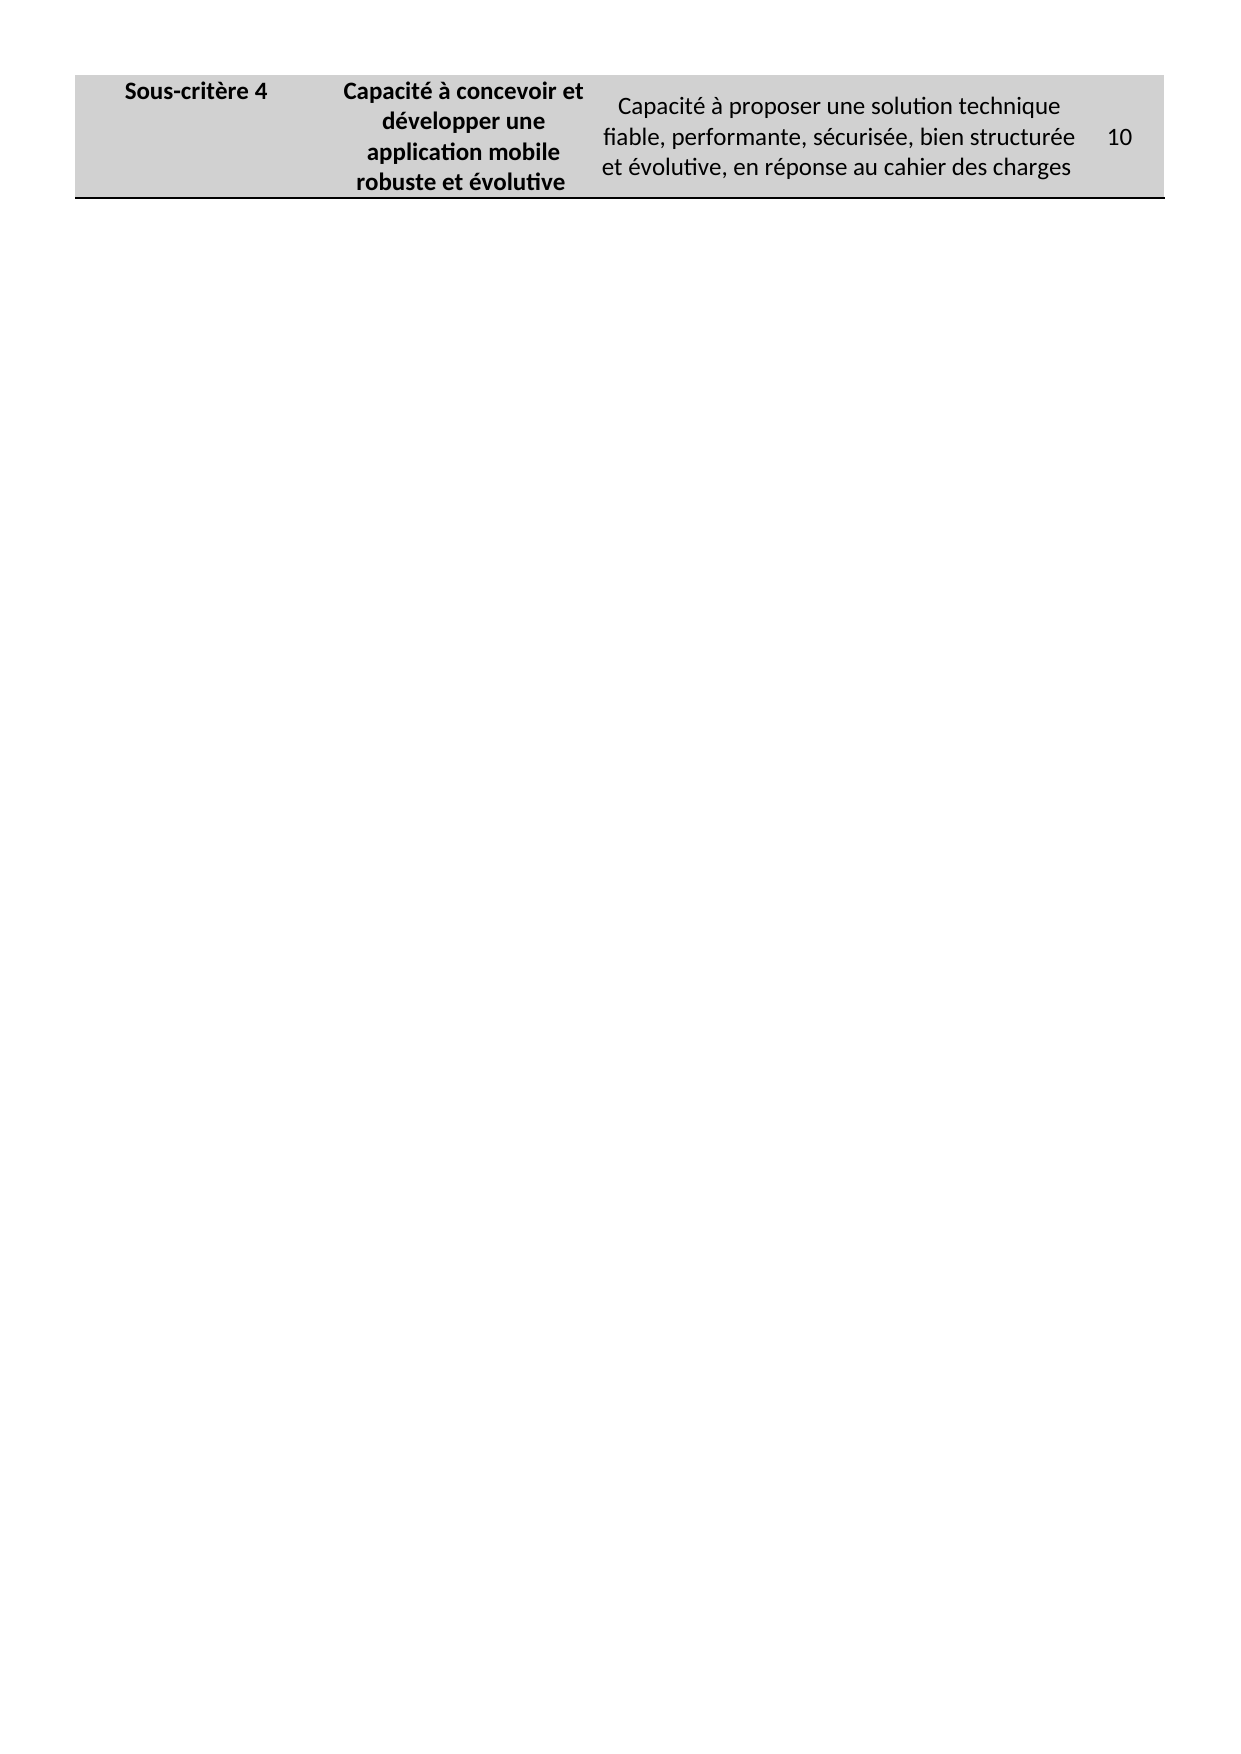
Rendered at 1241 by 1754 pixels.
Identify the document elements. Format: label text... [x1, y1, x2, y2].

table_header Capacité à proposer une solution technique fiable, performante, sécurisée, bien structurée et évolutive, en réponse au cahier des charges [599, 75, 1080, 197]
table_header Sous-critère 4 [75, 75, 328, 197]
table_header Capacité à concevoir et développer une application mobile robuste et évolutive [328, 75, 599, 197]
table_header 10 [1080, 75, 1164, 197]
